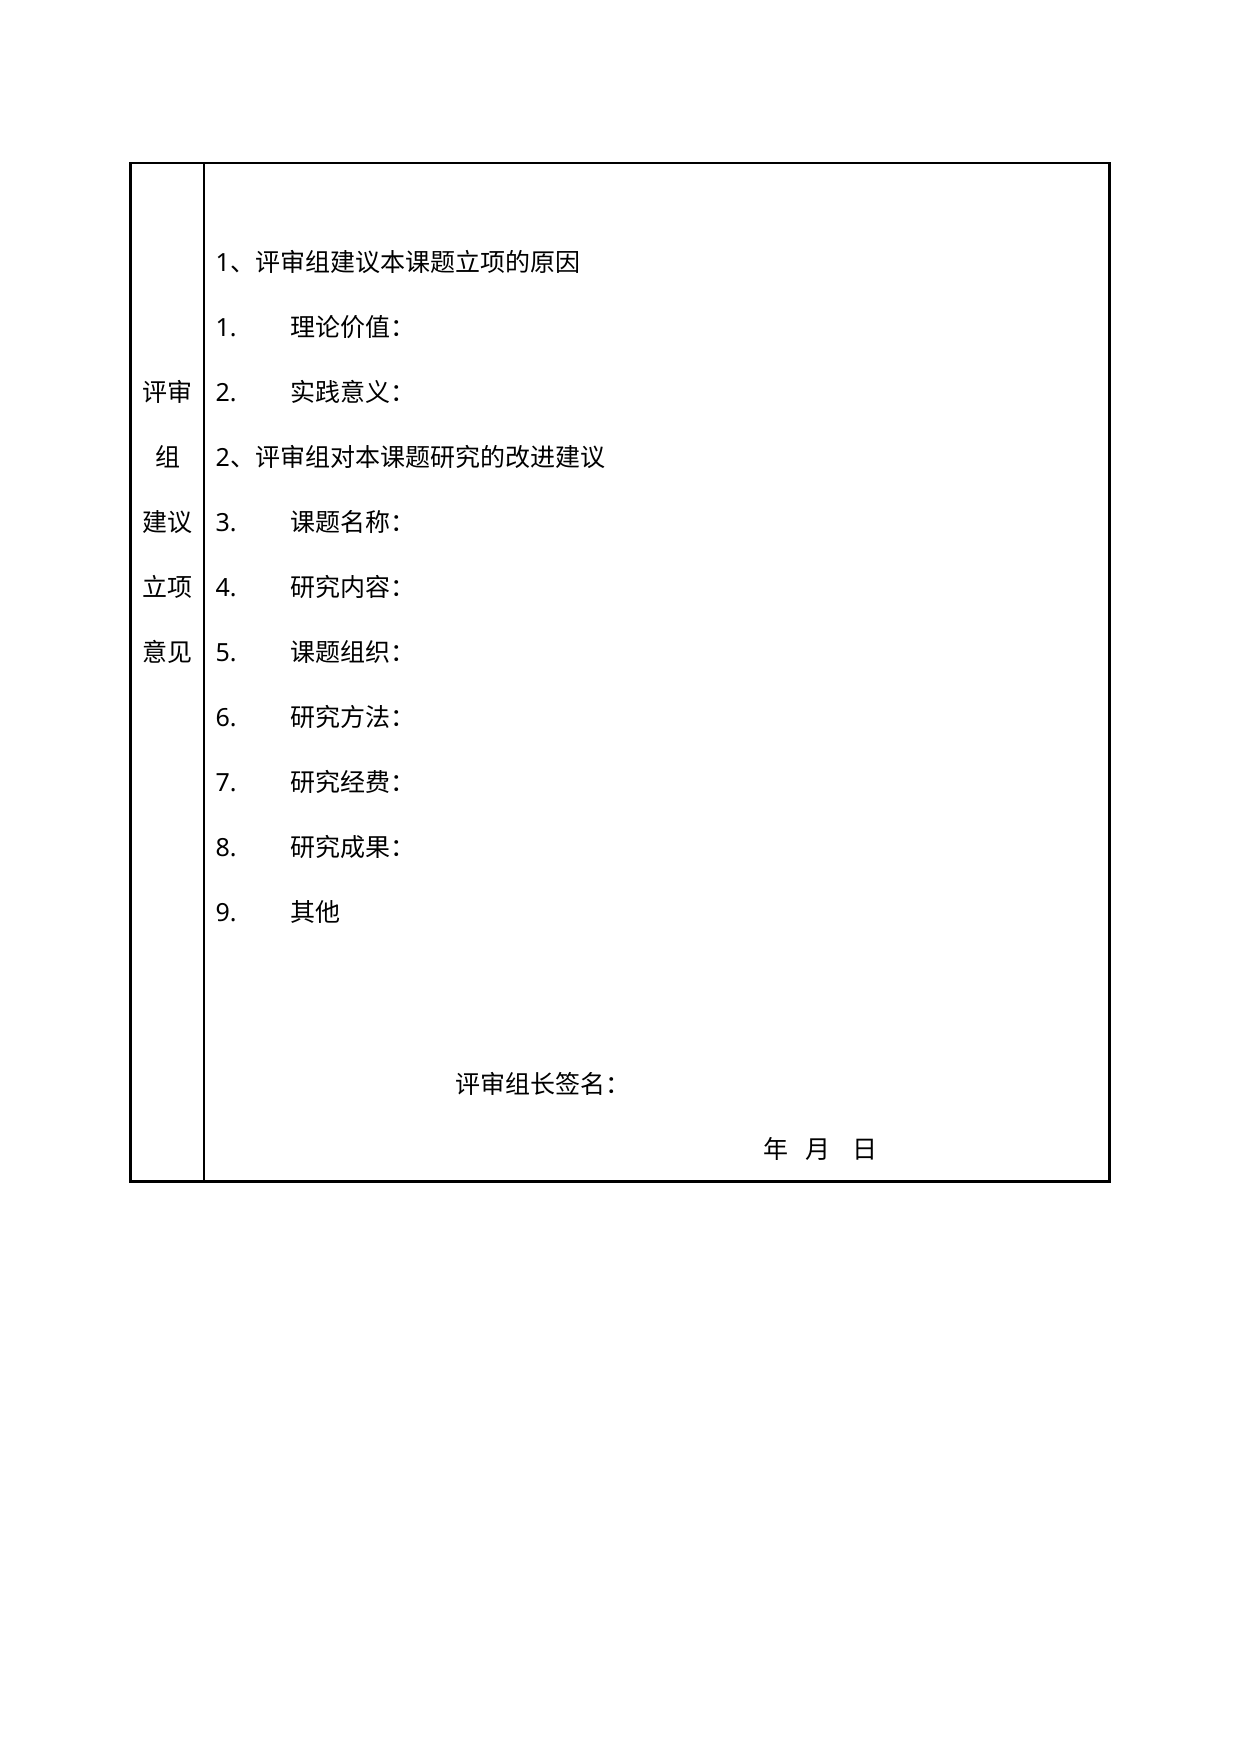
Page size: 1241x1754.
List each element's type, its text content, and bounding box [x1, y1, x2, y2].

table_cell 1、评审组建议本课题立项的原因 理论价值： 实践意义： 2、评审组对本课题研究的改进建议 课题名称： 研究内容： 课题组织： 研究方法： 研究经费： 研究成果： 其他 评审组长签名： 年 月 日 [205, 164, 1108, 1180]
table_cell 评审组 建议立项意见 [132, 164, 203, 1180]
